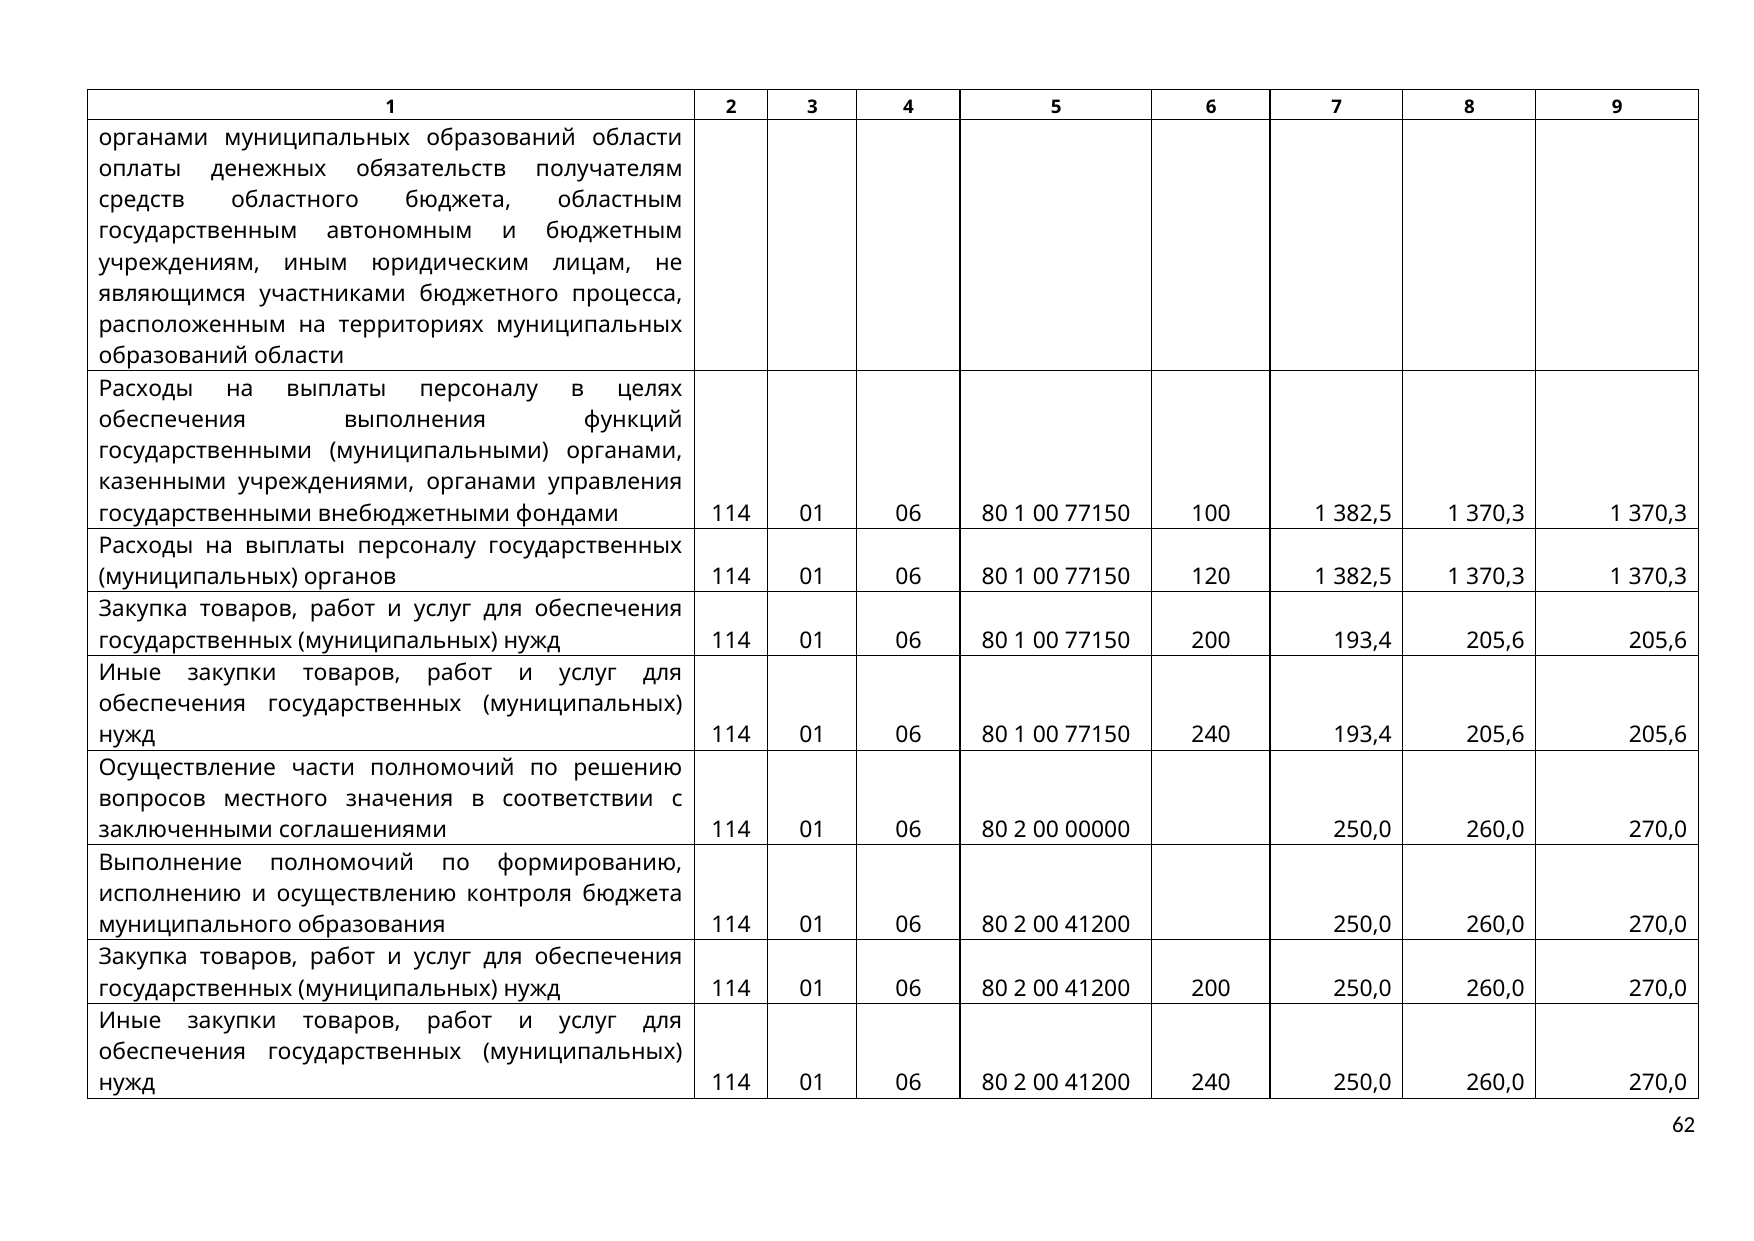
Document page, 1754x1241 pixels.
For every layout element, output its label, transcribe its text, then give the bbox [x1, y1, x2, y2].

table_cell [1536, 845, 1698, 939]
table_header 3 [768, 90, 856, 119]
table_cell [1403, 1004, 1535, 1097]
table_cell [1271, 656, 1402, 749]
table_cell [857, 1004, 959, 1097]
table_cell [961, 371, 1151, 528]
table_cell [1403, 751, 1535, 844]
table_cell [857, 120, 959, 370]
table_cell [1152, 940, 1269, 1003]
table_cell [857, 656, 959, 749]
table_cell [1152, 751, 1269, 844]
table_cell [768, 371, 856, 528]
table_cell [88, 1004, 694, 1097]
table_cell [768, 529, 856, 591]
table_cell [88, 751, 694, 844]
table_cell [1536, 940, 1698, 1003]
table_header 5 [961, 90, 1151, 119]
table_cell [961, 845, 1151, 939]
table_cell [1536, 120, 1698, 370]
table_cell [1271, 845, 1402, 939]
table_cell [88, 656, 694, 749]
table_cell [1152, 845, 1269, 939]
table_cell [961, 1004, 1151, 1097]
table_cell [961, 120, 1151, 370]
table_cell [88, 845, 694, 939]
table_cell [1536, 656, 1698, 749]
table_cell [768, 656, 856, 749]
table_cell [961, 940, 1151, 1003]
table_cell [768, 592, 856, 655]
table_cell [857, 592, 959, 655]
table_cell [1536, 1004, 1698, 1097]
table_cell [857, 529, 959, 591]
table_header 8 [1403, 90, 1535, 119]
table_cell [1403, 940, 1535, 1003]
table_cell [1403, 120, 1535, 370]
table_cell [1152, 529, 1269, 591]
table_header 9 [1536, 90, 1698, 119]
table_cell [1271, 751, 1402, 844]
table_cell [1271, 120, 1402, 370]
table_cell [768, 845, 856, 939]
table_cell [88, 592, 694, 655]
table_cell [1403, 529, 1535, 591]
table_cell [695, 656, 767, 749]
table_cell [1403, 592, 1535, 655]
table_header 6 [1152, 90, 1269, 119]
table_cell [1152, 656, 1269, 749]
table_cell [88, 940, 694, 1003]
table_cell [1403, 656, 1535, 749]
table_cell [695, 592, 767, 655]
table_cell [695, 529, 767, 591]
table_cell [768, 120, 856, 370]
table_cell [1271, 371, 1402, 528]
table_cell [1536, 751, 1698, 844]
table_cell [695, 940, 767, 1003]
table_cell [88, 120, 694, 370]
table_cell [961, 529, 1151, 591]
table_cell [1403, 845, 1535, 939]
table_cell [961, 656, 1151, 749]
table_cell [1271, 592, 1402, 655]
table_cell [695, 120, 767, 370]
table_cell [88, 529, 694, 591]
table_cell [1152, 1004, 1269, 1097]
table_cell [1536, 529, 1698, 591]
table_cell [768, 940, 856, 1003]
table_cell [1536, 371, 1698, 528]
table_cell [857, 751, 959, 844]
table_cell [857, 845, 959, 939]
table_header 4 [857, 90, 959, 119]
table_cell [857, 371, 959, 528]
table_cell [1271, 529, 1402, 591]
table_header 1 [88, 90, 694, 119]
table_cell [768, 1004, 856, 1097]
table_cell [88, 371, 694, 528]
table_header 2 [695, 90, 767, 119]
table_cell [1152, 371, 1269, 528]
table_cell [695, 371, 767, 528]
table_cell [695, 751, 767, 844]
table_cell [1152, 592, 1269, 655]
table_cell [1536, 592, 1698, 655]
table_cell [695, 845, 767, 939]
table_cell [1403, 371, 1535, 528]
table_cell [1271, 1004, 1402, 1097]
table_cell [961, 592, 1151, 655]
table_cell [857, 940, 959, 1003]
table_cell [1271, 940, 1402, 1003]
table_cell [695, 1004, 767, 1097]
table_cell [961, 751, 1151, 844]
table_header 7 [1271, 90, 1402, 119]
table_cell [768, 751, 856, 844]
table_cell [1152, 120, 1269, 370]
